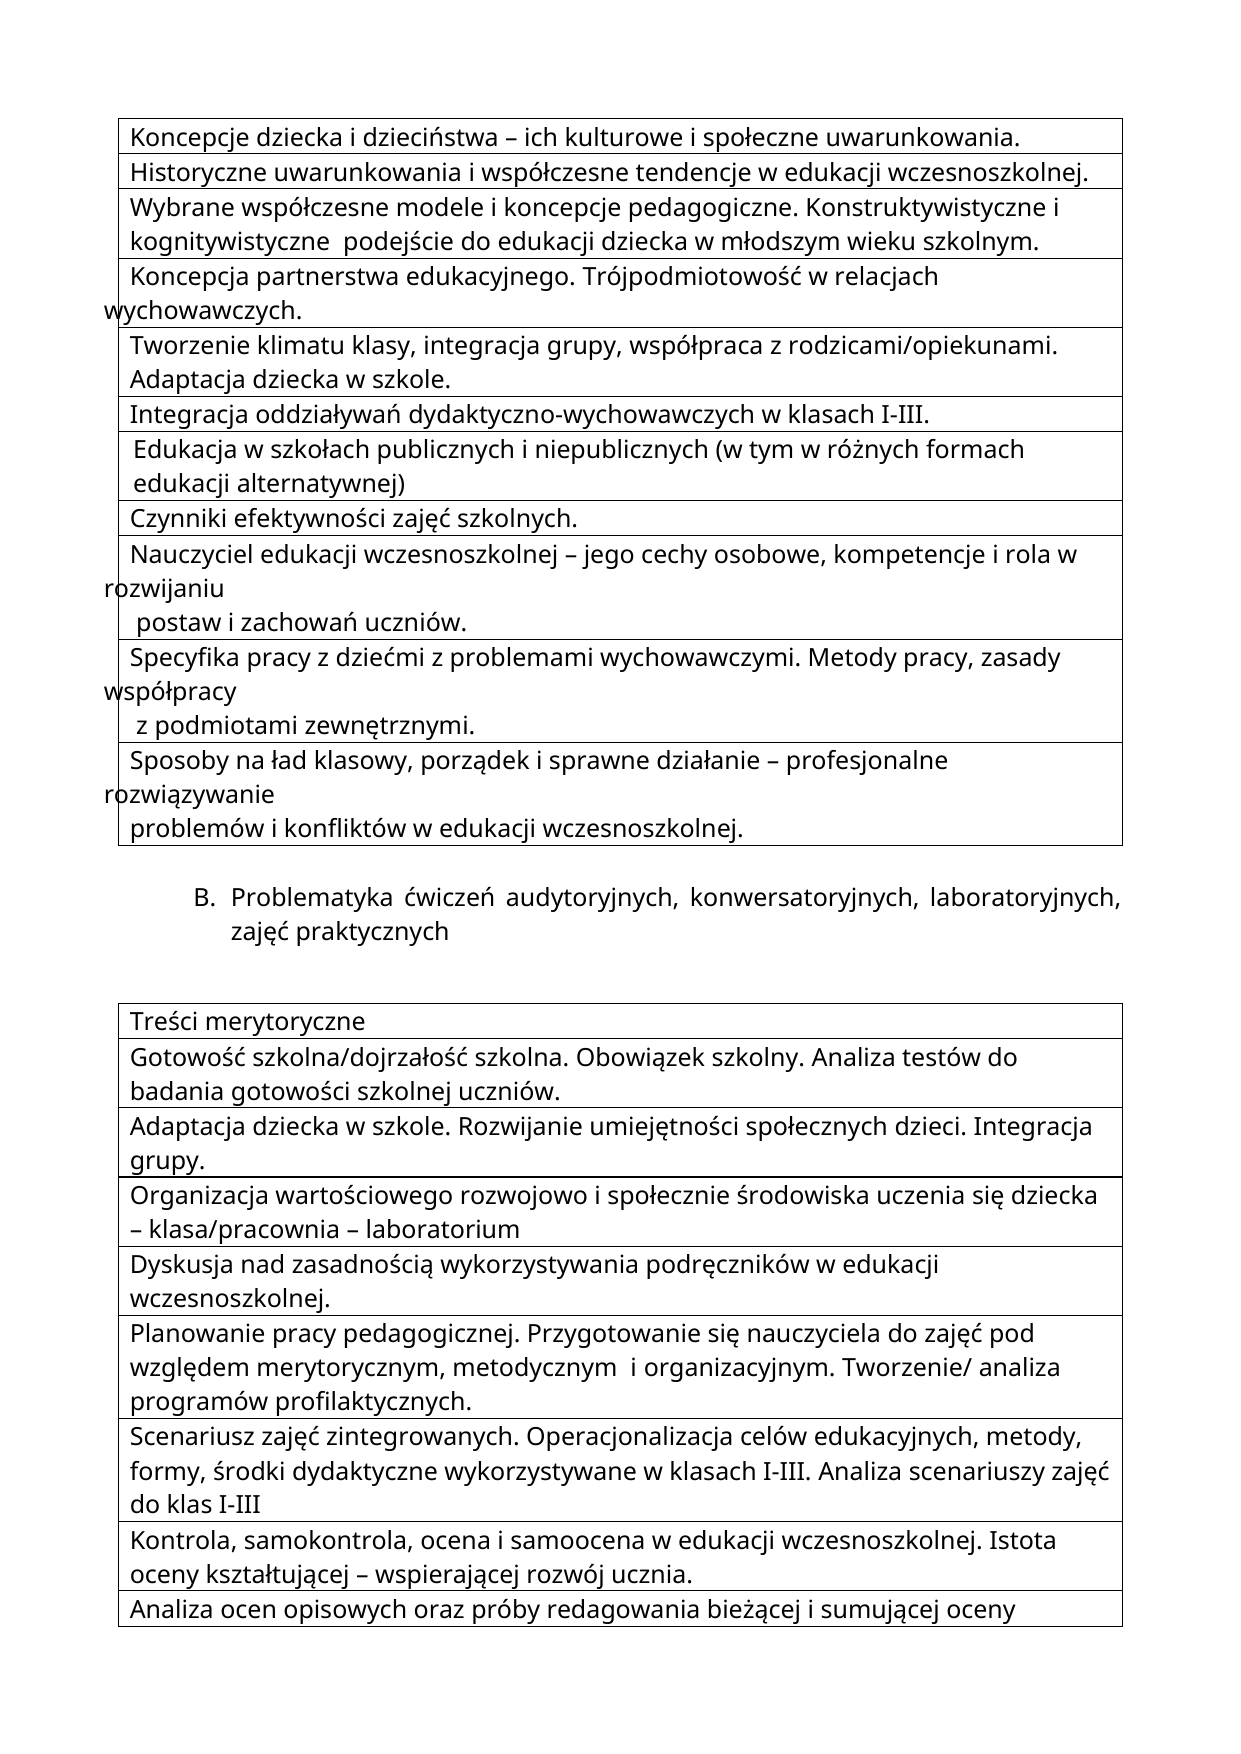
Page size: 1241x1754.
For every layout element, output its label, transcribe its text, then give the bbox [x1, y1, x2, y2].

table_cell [119, 1591, 1122, 1626]
table_cell Historyczne uwarunkowania i współczesne tendencje w edukacji wczesnoszkolnej. [119, 154, 1122, 188]
table_cell Adaptacja dziecka w szkole. Rozwijanie umiejętności społecznych dzieci. Integracja grupy. [119, 1108, 1122, 1176]
table_cell Edukacja w szkołach publicznych i niepublicznych (w tym w różnych formach edukacji alternatywnej) [119, 432, 1122, 500]
table_cell Nauczyciel edukacji wczesnoszkolnej – jego cechy osobowe, kompetencje i rola w rozwijaniu postaw i zachowań uczniów. [119, 536, 1122, 638]
table_cell Specyfika pracy z dziećmi z problemami wychowawczymi. Metody pracy, zasady współpracy z podmiotami zewnętrznymi. [119, 640, 1122, 742]
table_cell Wybrane współczesne modele i koncepcje pedagogiczne. Konstruktywistyczne i kognitywistyczne podejście do edukacji dziecka w młodszym wieku szkolnym. [119, 189, 1122, 257]
table_header Treści merytoryczne [119, 1004, 1122, 1038]
table_cell Kontrola, samokontrola, ocena i samoocena w edukacji wczesnoszkolnej. Istota oceny kształtującej – wspierającej rozwój ucznia. [119, 1522, 1122, 1590]
table_cell Organizacja wartościowego rozwojowo i społecznie środowiska uczenia się dziecka – klasa/pracownia – laboratorium [119, 1178, 1122, 1246]
table_cell Integracja oddziaływań dydaktyczno-wychowawczych w klasach I-III. [119, 397, 1122, 431]
table_cell Planowanie pracy pedagogicznej. Przygotowanie się nauczyciela do zajęć pod względem merytorycznym, metodycznym i organizacyjnym. Tworzenie/ analiza programów profilaktycznych. [119, 1316, 1122, 1418]
table_cell Dyskusja nad zasadnością wykorzystywania podręczników w edukacji wczesnoszkolnej. [119, 1247, 1122, 1315]
table_cell Sposoby na ład klasowy, porządek i sprawne działanie – profesjonalne rozwiązywanie problemów i konfliktów w edukacji wczesnoszkolnej. [119, 743, 1122, 845]
list Problematyka ćwiczeń audytoryjnych, konwersatoryjnych, laboratoryjnych, zajęć praktycznych [193, 880, 1122, 948]
table_cell Tworzenie klimatu klasy, integracja grupy, współpraca z rodzicami/opiekunami. Adaptacja dziecka w szkole. [119, 328, 1122, 396]
table_cell Gotowość szkolna/dojrzałość szkolna. Obowiązek szkolny. Analiza testów do badania gotowości szkolnej uczniów. [119, 1039, 1122, 1107]
table_cell Koncepcja partnerstwa edukacyjnego. Trójpodmiotowość w relacjach wychowawczych. [119, 259, 1122, 327]
table_cell Scenariusz zajęć zintegrowanych. Operacjonalizacja celów edukacyjnych, metody, formy, środki dydaktyczne wykorzystywane w klasach I-III. Analiza scenariuszy zajęć do klas I-III [119, 1419, 1122, 1521]
table_cell Koncepcje dziecka i dzieciństwa – ich kulturowe i społeczne uwarunkowania. [119, 119, 1122, 153]
table_cell Czynniki efektywności zajęć szkolnych. [119, 501, 1122, 535]
